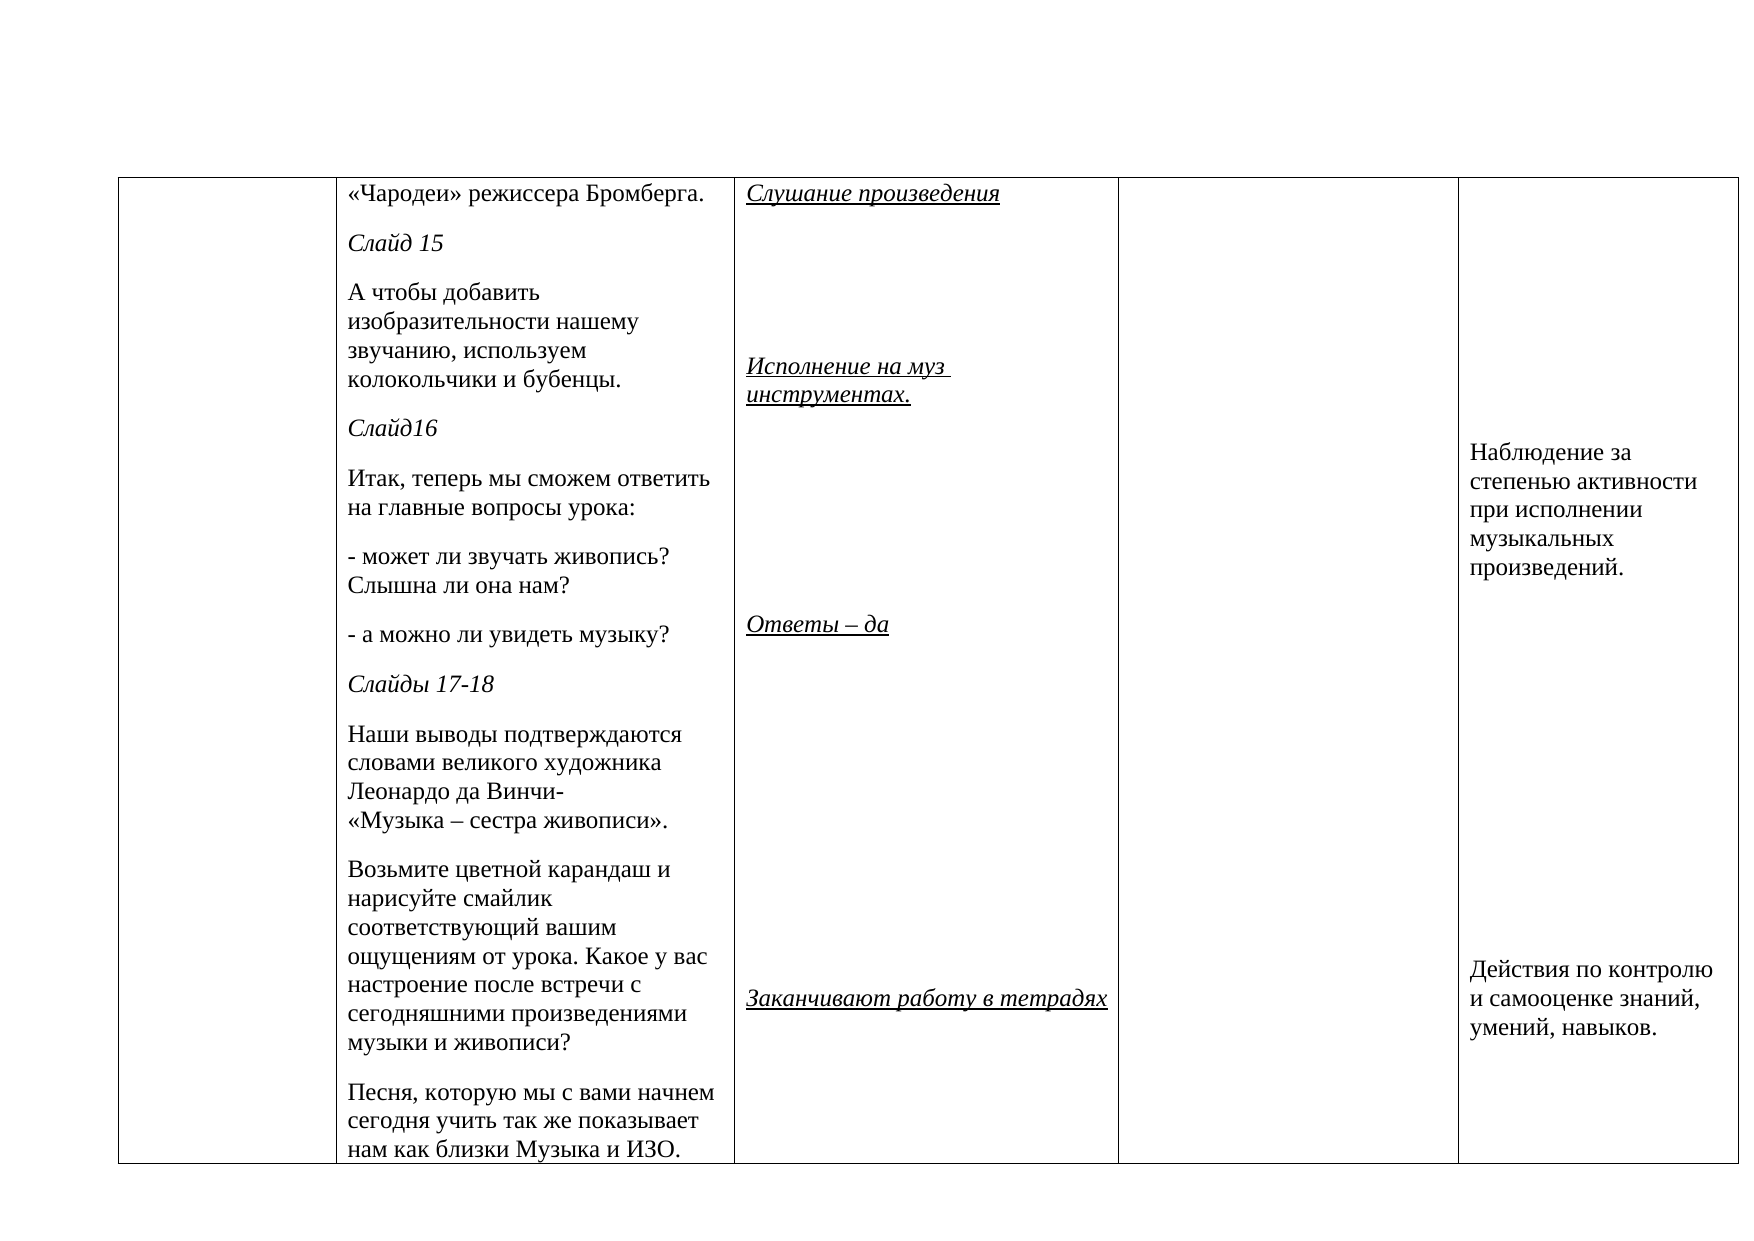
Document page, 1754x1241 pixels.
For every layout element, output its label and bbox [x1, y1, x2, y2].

table_header [119, 178, 336, 1163]
table_header [1459, 178, 1738, 1163]
table_header [337, 178, 734, 1163]
table_header [735, 178, 1118, 1163]
table_header [1119, 178, 1458, 1163]
